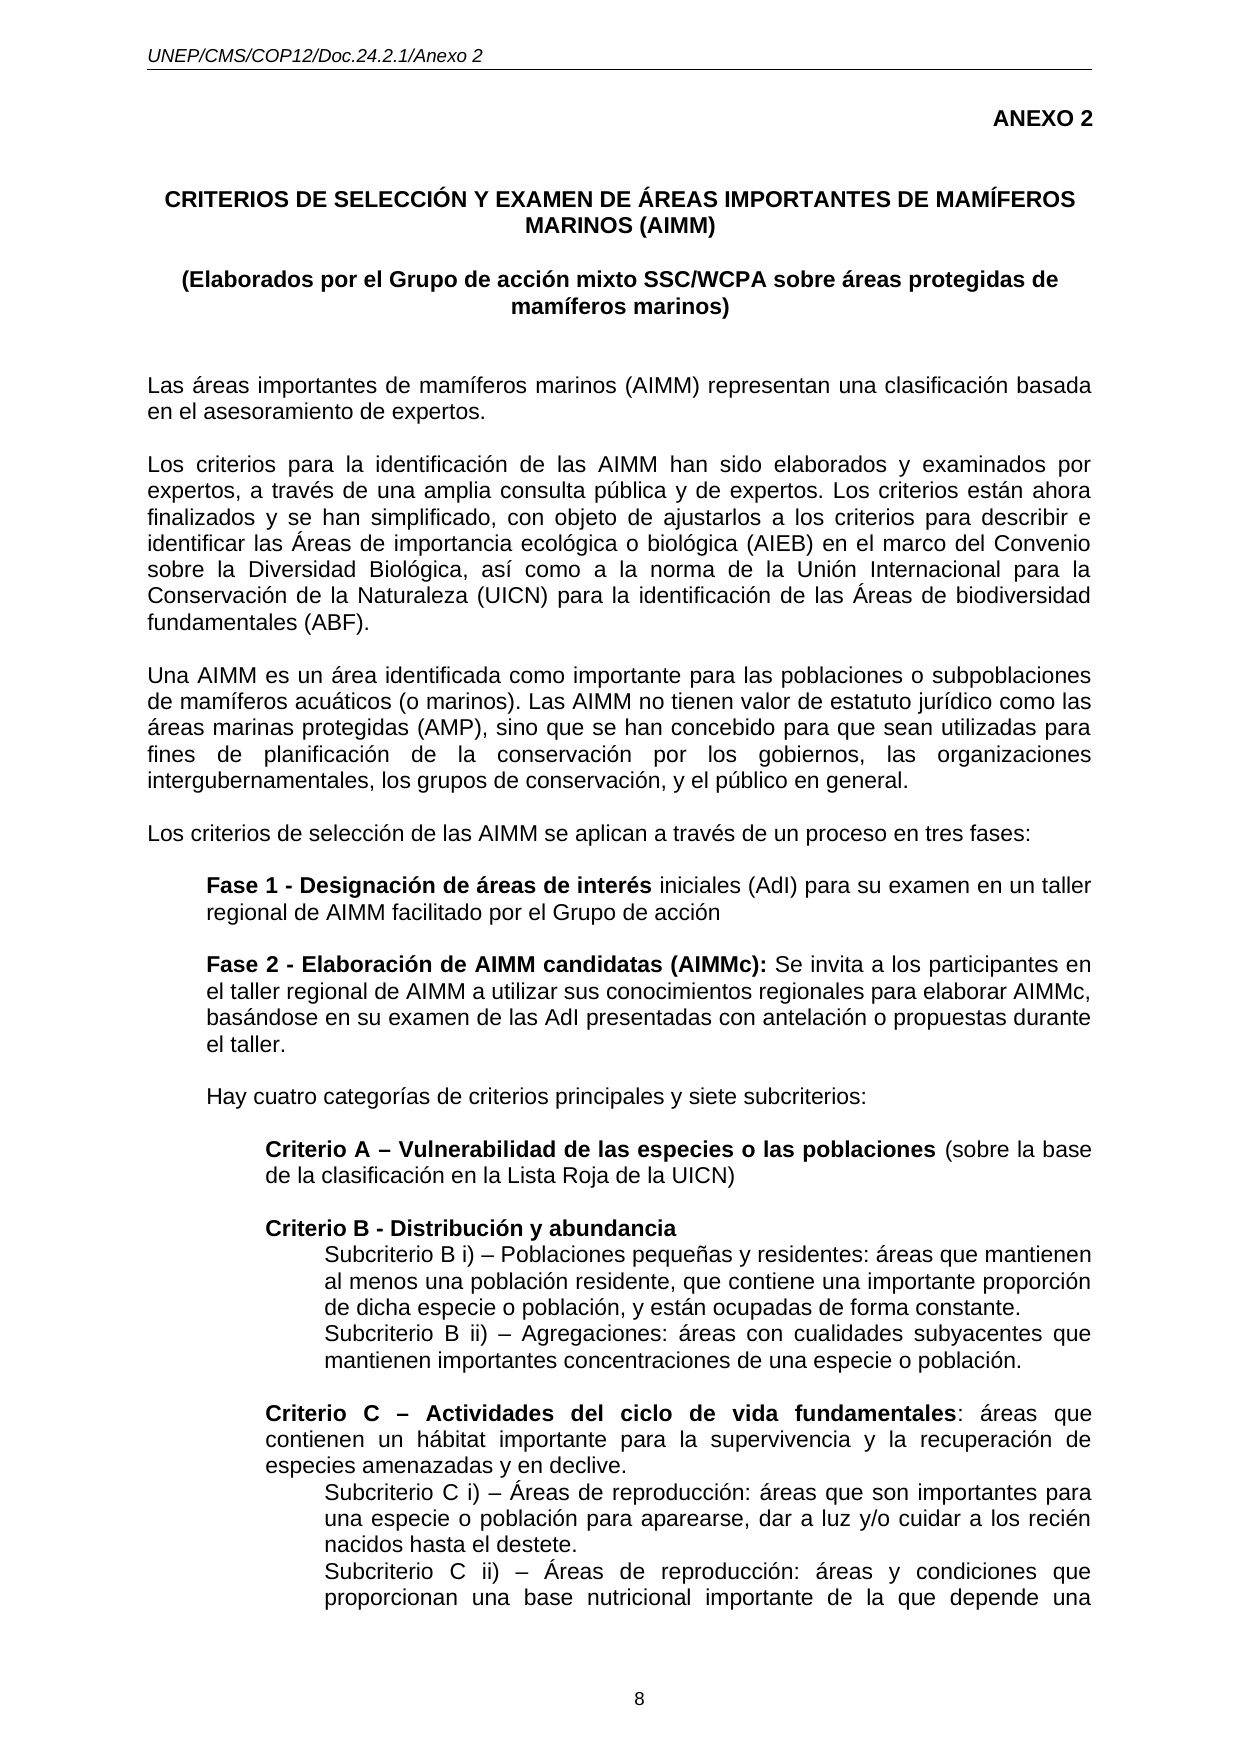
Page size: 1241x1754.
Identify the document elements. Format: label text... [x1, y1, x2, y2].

text Anexo 2 [147, 105, 1093, 131]
text (Elaborados por el Grupo de acción mixto SSC/WCPA sobre áreas protegidas de mamíferos marinos) [147, 266, 1093, 319]
text Una AIMM es un área identificada como importante para las poblaciones o subpoblaciones de mamíferos acuáticos (o marinos). Las AIMM no tienen valor de estatuto jurídico como las áreas marinas protegidas (AMP), sino que se han concebido para que sean utilizadas para fines de planificación de la conservación por los gobiernos, las organizaciones intergubernamentales, los grupos de conservación, y el público en general. [147, 662, 1092, 793]
text Las áreas importantes de mamíferos marinos (AIMM) representan una clasificación basada en el asesoramiento de expertos. [147, 372, 1092, 424]
text Hay cuatro categorías de criterios principales y siete subcriterios: [147, 1083, 1092, 1109]
text Subcriterio B ii) – Agregaciones: áreas con cualidades subyacentes que mantienen importantes concentraciones de una especie o población. [324, 1320, 1092, 1373]
text Criterio A – Vulnerabilidad de las especies o las poblaciones (sobre la base de la clasificación en la Lista Roja de la UICN) [265, 1136, 1092, 1189]
text Fase 2 - Elaboración de AIMM candidatas (AIMMc): Se invita a los participantes en el taller regional de AIMM a utilizar sus conocimientos regionales para elaborar AIMMc, basándose en su examen de las AdI presentadas con antelación o propuestas durante el taller. [206, 951, 1092, 1057]
text Los criterios para la identificación de las AIMM han sido elaborados y examinados por expertos, a través de una amplia consulta pública y de expertos. Los criterios están ahora finalizados y se han simplificado, con objeto de ajustarlos a los criterios para describir e identificar las Áreas de importancia ecológica o biológica (AIEB) en el marco del Convenio sobre la Diversidad Biológica, así como a la norma de la Unión Internacional para la Conservación de la Naturaleza (UICN) para la identificación de las Áreas de biodiversidad fundamentales (ABF). [147, 451, 1092, 635]
text Criterio B - Distribución y abundancia [206, 1215, 1092, 1241]
text Criterio C – Actividades del ciclo de vida fundamentales: áreas que contienen un hábitat importante para la supervivencia y la recuperación de especies amenazadas y en declive. [265, 1399, 1092, 1478]
text Fase 1 - Designación de áreas de interés iniciales (AdI) para su examen en un taller regional de AIMM facilitado por el Grupo de acción [206, 872, 1092, 925]
text Subcriterio C i) – Áreas de reproducción: áreas que son importantes para una especie o población para aparearse, dar a luz y/o cuidar a los recién nacidos hasta el destete. [324, 1478, 1092, 1558]
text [324, 1558, 1092, 1610]
text Criterios de selección y examen de Áreas importantes de mamíferos marinos (AIMM) [147, 186, 1093, 238]
text Los criterios de selección de las AIMM se aplican a través de un proceso en tres fases: [147, 820, 1092, 846]
text Subcriterio B i) – Poblaciones pequeñas y residentes: áreas que mantienen al menos una población residente, que contiene una importante proporción de dicha especie o población, y están ocupadas de forma constante. [324, 1241, 1092, 1320]
